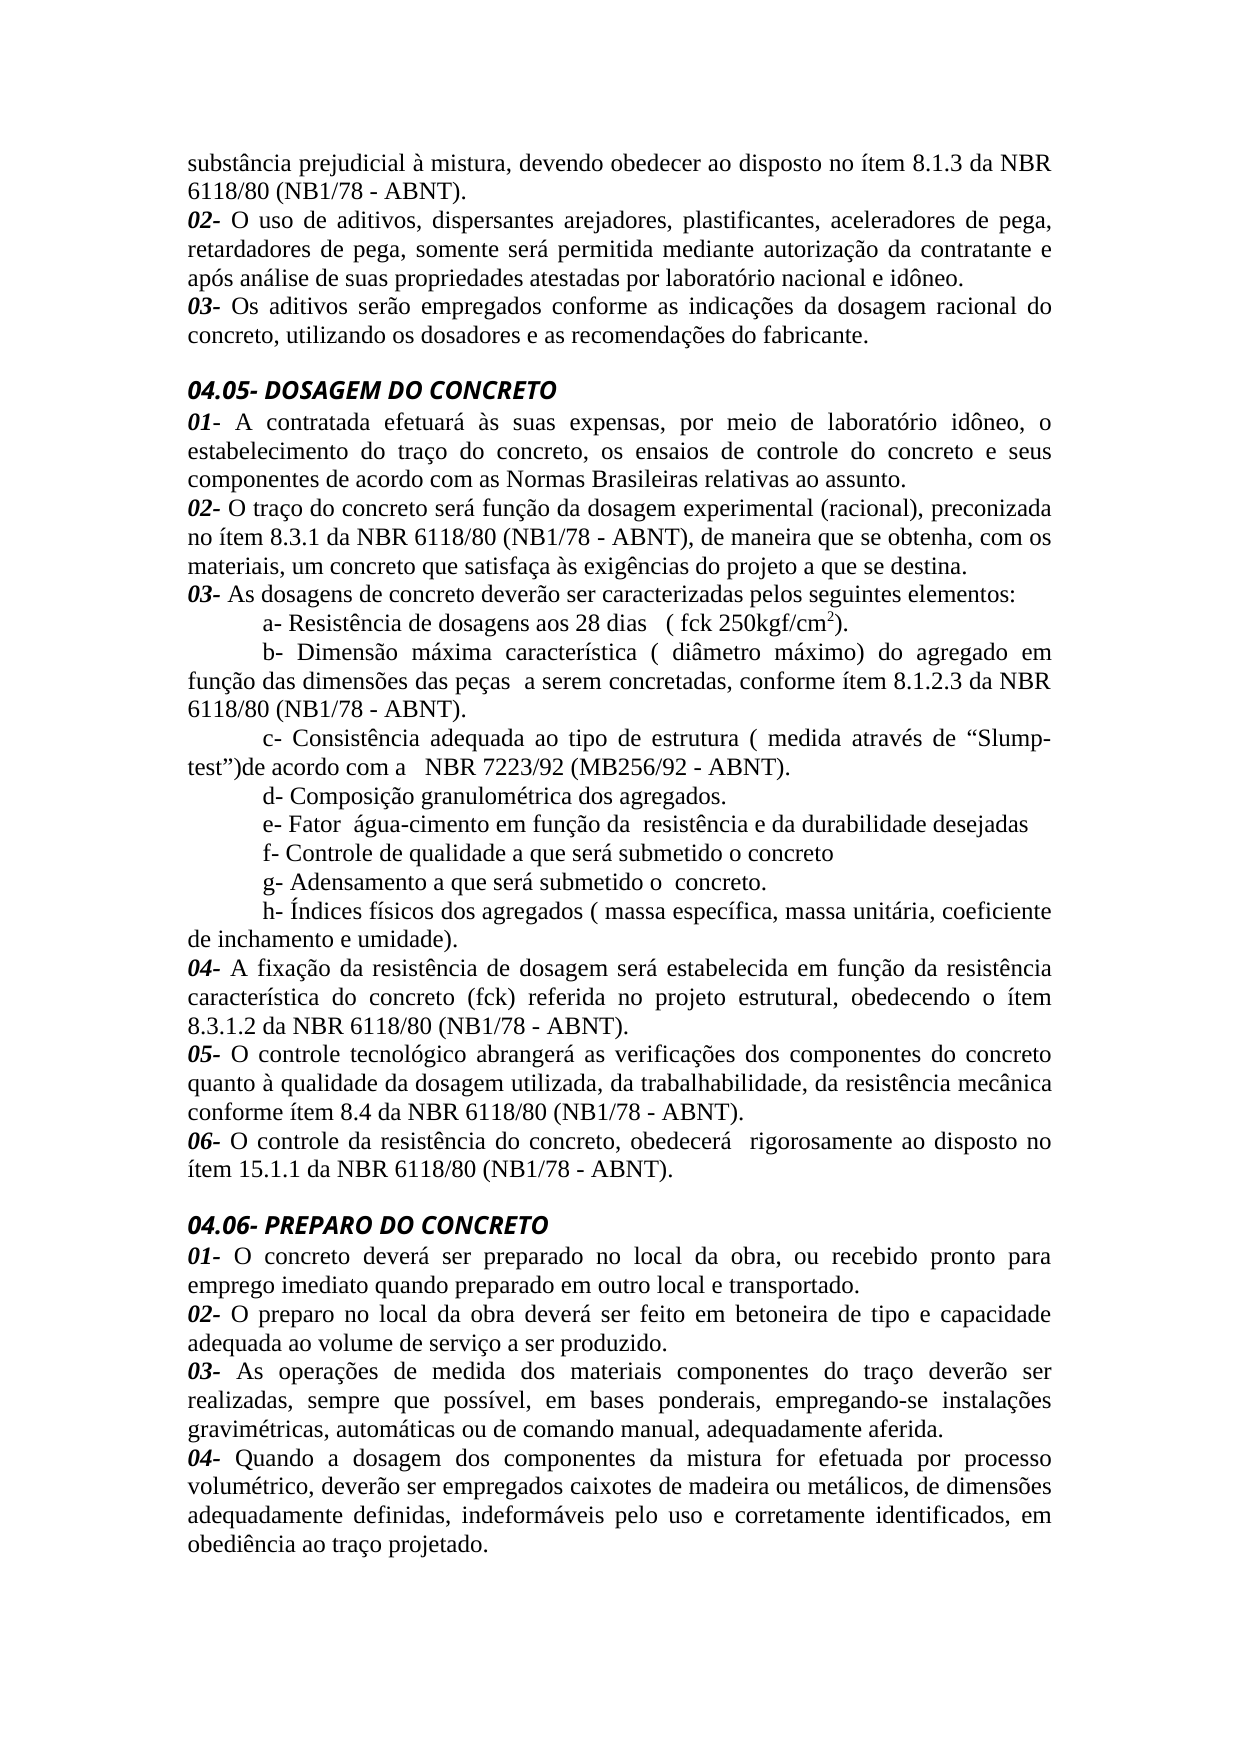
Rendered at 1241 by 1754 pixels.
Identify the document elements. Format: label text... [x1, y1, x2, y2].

text a- Resistência de dosagens aos 28 dias ( fck 250kgf/cm2). [187, 608, 1053, 637]
text 03- Os aditivos serão empregados conforme as indicações da dosagem racional do concreto, utilizando os dosadores e as recomendações do fabricante. [187, 291, 1053, 349]
text e- Fator água-cimento em função da resistência e da durabilidade desejadas [187, 809, 1053, 838]
text 04- A fixação da resistência de dosagem será estabelecida em função da resistência característica do concreto (fck) referida no projeto estrutural, obedecendo o ítem 8.3.1.2 da NBR 6118/80 (NB1/78 - ABNT). [187, 953, 1053, 1039]
text 03- As dosagens de concreto deverão ser caracterizadas pelos seguintes elementos: [187, 579, 1053, 608]
text 01- A contratada efetuará às suas expensas, por meio de laboratório idôneo, o estabelecimento do traço do concreto, os ensaios de controle do concreto e seus componentes de acordo com as Normas Brasileiras relativas ao assunto. [187, 407, 1053, 493]
text b- Dimensão máxima característica ( diâmetro máximo) do agregado em função das dimensões das peças a serem concretadas, conforme ítem 8.1.2.3 da NBR 6118/80 (NB1/78 - ABNT). [187, 637, 1053, 723]
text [187, 148, 1053, 205]
text 04.06- PREPARO DO CONCRETO [187, 1207, 1053, 1241]
text 03- As operações de medida dos materiais componentes do traço deverão ser realizadas, sempre que possível, em bases ponderais, empregando-se instalações gravimétricas, automáticas ou de comando manual, adequadamente aferida. [187, 1356, 1053, 1443]
text 01- O concreto deverá ser preparado no local da obra, ou recebido pronto para emprego imediato quando preparado em outro local e transportado. [187, 1241, 1053, 1299]
text 02- O preparo no local da obra deverá ser feito em betoneira de tipo e capacidade adequada ao volume de serviço a ser produzido. [187, 1299, 1053, 1356]
text f- Controle de qualidade a que será submetido o concreto [187, 838, 1053, 867]
text 04.05- DOSAGEM DO CONCRETO [187, 373, 1053, 407]
text 05- O controle tecnológico abrangerá as verificações dos componentes do concreto quanto à qualidade da dosagem utilizada, da trabalhabilidade, da resistência mecânica conforme ítem 8.4 da NBR 6118/80 (NB1/78 - ABNT). [187, 1039, 1053, 1126]
text 04- Quando a dosagem dos componentes da mistura for efetuada por processo volumétrico, deverão ser empregados caixotes de madeira ou metálicos, de dimensões adequadamente definidas, indeformáveis pelo uso e corretamente identificados, em obediência ao traço projetado. [187, 1443, 1053, 1558]
text d- Composição granulométrica dos agregados. [187, 781, 1053, 809]
text g- Adensamento a que será submetido o concreto. [187, 867, 1053, 896]
text 02- O uso de aditivos, dispersantes arejadores, plastificantes, aceleradores de pega, retardadores de pega, somente será permitida mediante autorização da contratante e após análise de suas propriedades atestadas por laboratório nacional e idôneo. [187, 205, 1053, 291]
text 02- O traço do concreto será função da dosagem experimental (racional), preconizada no ítem 8.3.1 da NBR 6118/80 (NB1/78 - ABNT), de maneira que se obtenha, com os materiais, um concreto que satisfaça às exigências do projeto a que se destina. [187, 493, 1053, 579]
text h- Índices físicos dos agregados ( massa específica, massa unitária, coeficiente de inchamento e umidade). [187, 896, 1053, 953]
text c- Consistência adequada ao tipo de estrutura ( medida através de “Slump-test”)de acordo com a NBR 7223/92 (MB256/92 - ABNT). [187, 723, 1053, 781]
text 06- O controle da resistência do concreto, obedecerá rigorosamente ao disposto no ítem 15.1.1 da NBR 6118/80 (NB1/78 - ABNT). [187, 1126, 1053, 1183]
